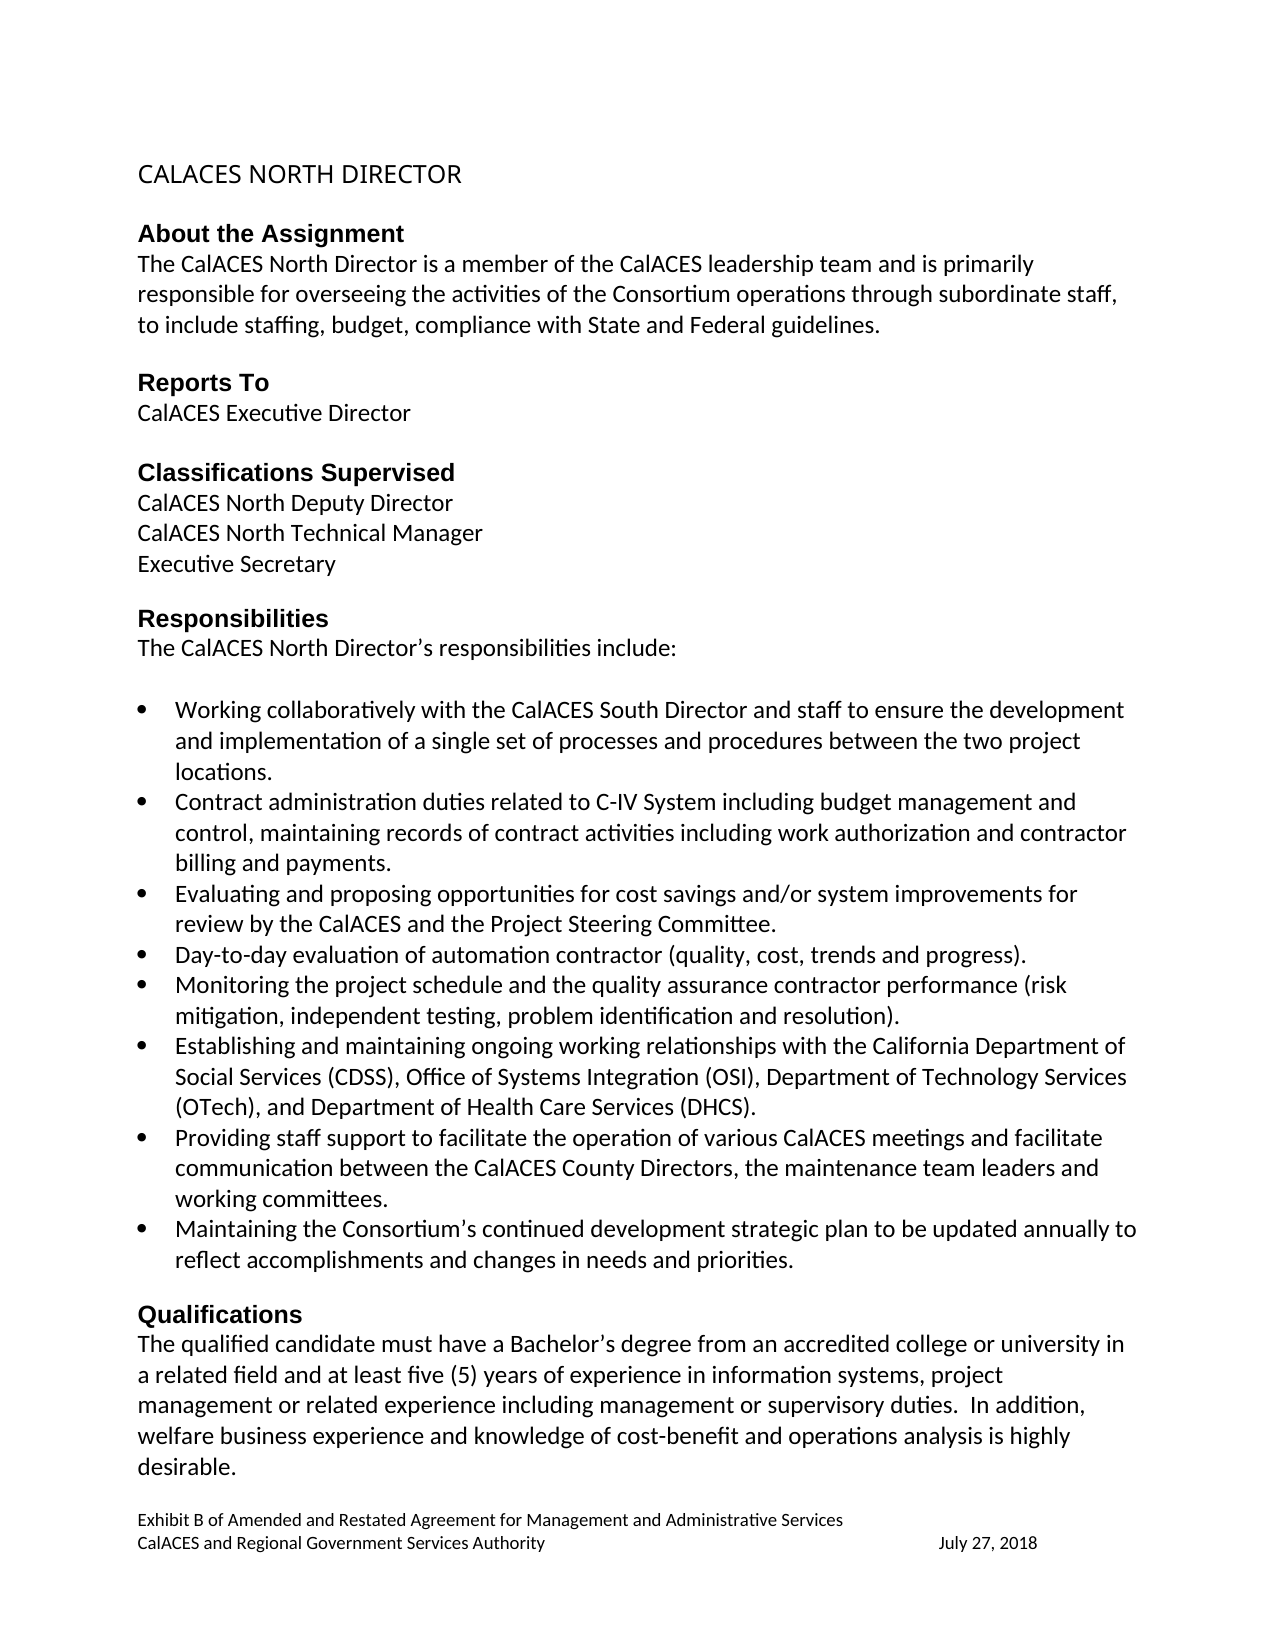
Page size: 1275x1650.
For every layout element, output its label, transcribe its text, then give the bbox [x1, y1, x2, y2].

list Maintaining the Consortium’s continued development strategic plan to be updated annually to reflect accomplishments and changes in needs and priorities. [137, 1213, 1137, 1274]
text CalACES North Technical Manager [137, 517, 1137, 548]
list Evaluating and proposing opportunities for cost savings and/or system improvements for review by the CalACES and the Project Steering Committee. [137, 878, 1137, 939]
text Reports To [137, 368, 1137, 397]
text The CalACES North Director’s responsibilities include: [137, 632, 1137, 663]
text The qualified candidate must have a Bachelor’s degree from an accredited college or university in a related field and at least five (5) years of experience in information systems, project management or related experience including management or supervisory duties. In addition, welfare business experience and knowledge of cost-benefit and operations analysis is highly desirable. [137, 1329, 1137, 1481]
text CalACES Executive Director [137, 397, 1137, 427]
list Contract administration duties related to C-IV System including budget management and control, maintaining records of contract activities including work authorization and contractor billing and payments. [137, 786, 1137, 878]
text About the Assignment [137, 219, 1137, 248]
list Working collaboratively with the CalACES South Director and staff to ensure the development and implementation of a single set of processes and procedures between the two project locations. [137, 694, 1137, 786]
list Day-to-day evaluation of automation contractor (quality, cost, trends and progress). [137, 939, 1137, 969]
list Providing staff support to facilitate the operation of various CalACES meetings and facilitate communication between the CalACES County Directors, the maintenance team leaders and working committees. [137, 1122, 1137, 1213]
text Responsibilities [137, 604, 1137, 632]
text CalACES North Deputy Director [137, 487, 1137, 517]
list Monitoring the project schedule and the quality assurance contractor performance (risk mitigation, independent testing, problem identification and resolution). [137, 969, 1137, 1030]
list Establishing and maintaining ongoing working relationships with the California Department of Social Services (CDSS), Office of Systems Integration (OSI), Department of Technology Services (OTech), and Department of Health Care Services (DHCS). [137, 1030, 1137, 1122]
text Qualifications [137, 1300, 1137, 1329]
text Executive Secretary [137, 548, 1137, 578]
text Classifications Supervised [137, 458, 1137, 487]
text The CalACES North Director is a member of the CalACES leadership team and is primarily responsible for overseeing the activities of the Consortium operations through subordinate staff, to include staffing, budget, compliance with State and Federal guidelines. [137, 248, 1137, 339]
subtitle CALACES NORTH DIRECTOR [137, 156, 1137, 190]
